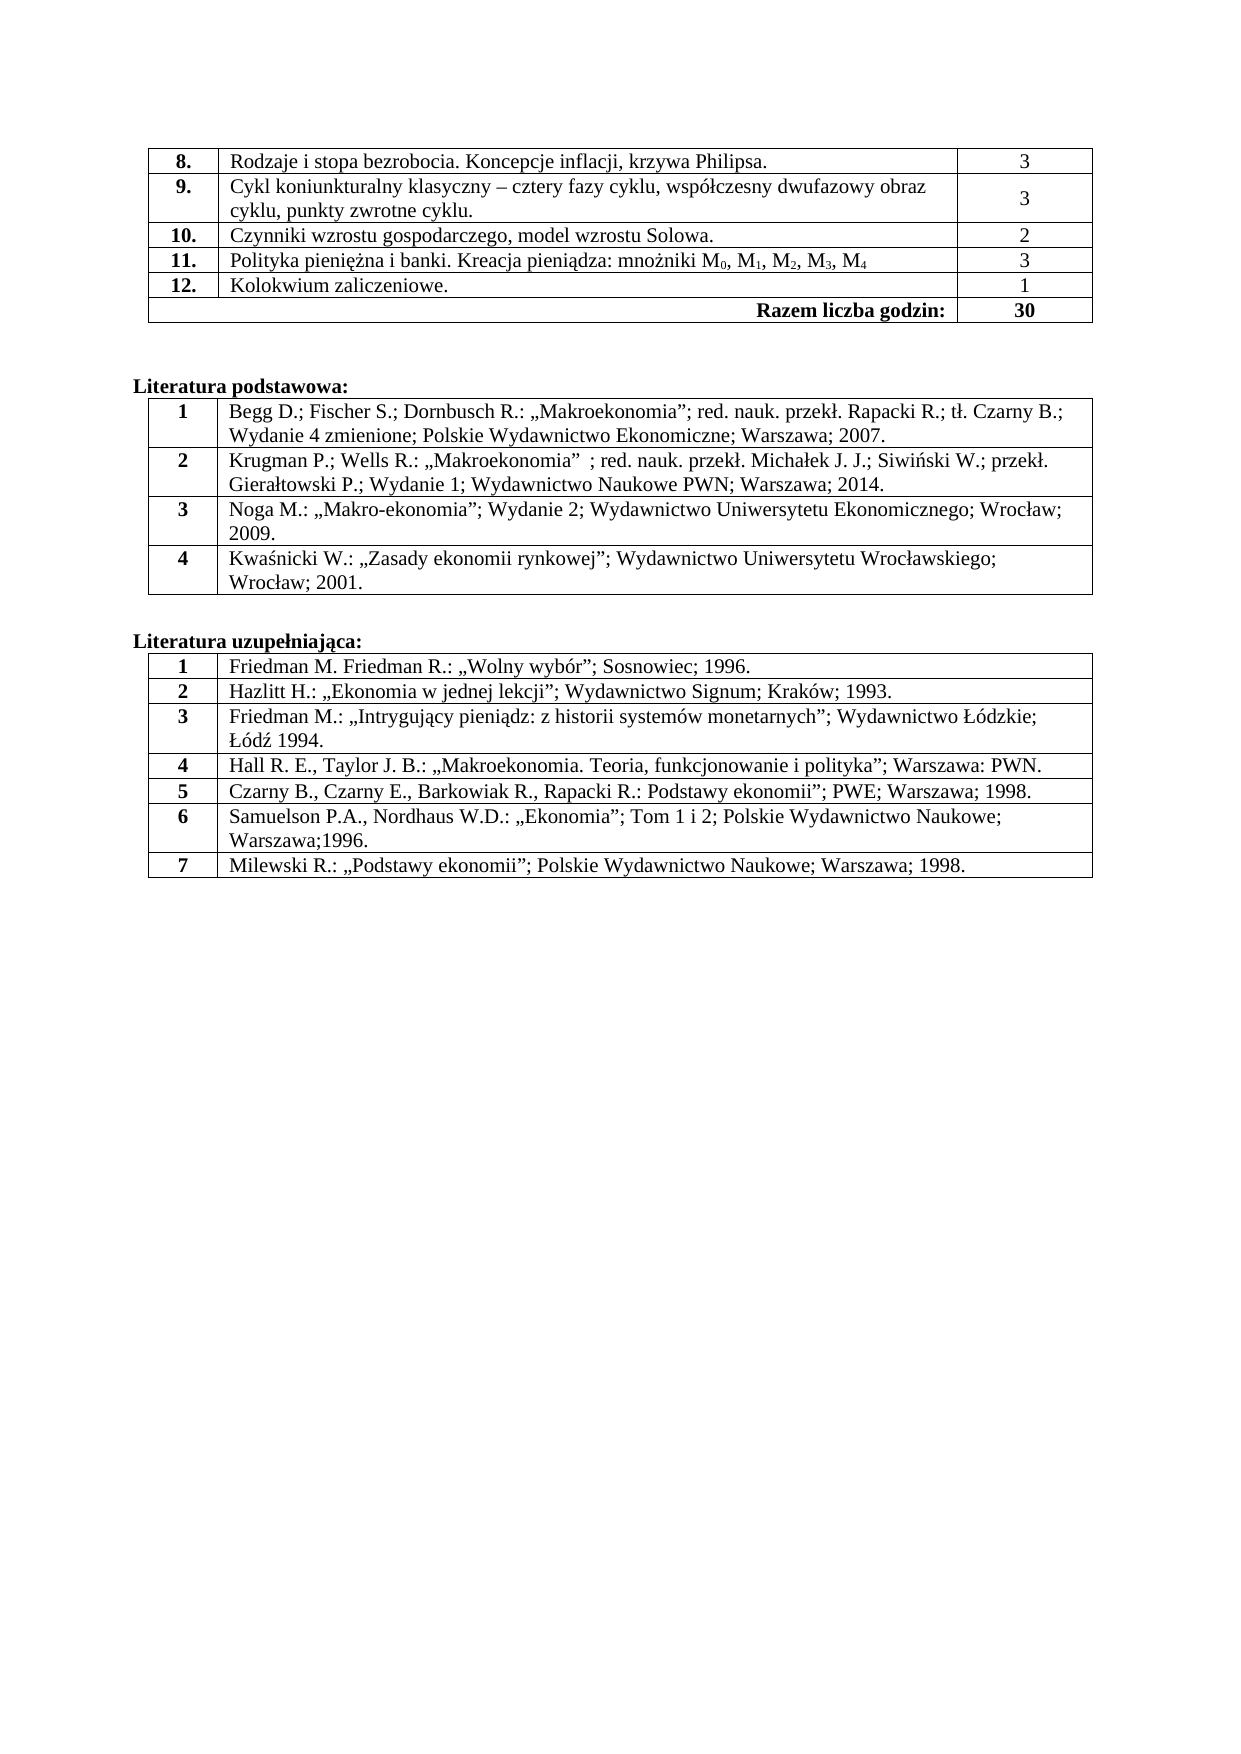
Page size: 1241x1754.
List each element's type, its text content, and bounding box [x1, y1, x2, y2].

table_cell Milewski R.: „Podstawy ekonomii”; Polskie Wydawnictwo Naukowe; Warszawa; 1998. [218, 853, 1092, 877]
table_cell 10. [149, 223, 218, 247]
table_cell 6 [149, 804, 217, 852]
table_cell 3 [958, 174, 1092, 222]
table_cell Czarny B., Czarny E., Barkowiak R., Rapacki R.: Podstawy ekonomii”; PWE; Warszawa; 1998. [218, 779, 1092, 803]
table_cell 11. [149, 248, 218, 272]
table_cell Krugman P.; Wells R.: „Makroekonomia” ; red. nauk. przekł. Michałek J. J.; Siwiński W.; przekł. Gierałtowski P.; Wydanie 1; Wydawnictwo Naukowe PWN; Warszawa; 2014. [218, 448, 1092, 496]
table_cell Kolokwium zaliczeniowe. [219, 273, 957, 297]
table_cell 9. [149, 174, 218, 222]
table_cell 4 [149, 546, 217, 594]
table_cell 3 [149, 497, 217, 545]
table_cell Cykl koniunkturalny klasyczny – cztery fazy cyklu, współczesny dwufazowy obraz cyklu, punkty zwrotne cyklu. [219, 174, 957, 222]
table_header Begg D.; Fischer S.; Dornbusch R.: „Makroekonomia”; red. nauk. przekł. Rapacki R.; tł. Czarny B.; Wydanie 4 zmienione; Polskie Wydawnictwo Ekonomiczne; Warszawa; 2007. [218, 399, 1092, 447]
table_header 1 [149, 654, 217, 678]
table_cell Noga M.: „Makro-ekonomia”; Wydanie 2; Wydawnictwo Uniwersytetu Ekonomicznego; Wrocław; 2009. [218, 497, 1092, 545]
table_cell 2 [958, 223, 1092, 247]
table_cell 5 [149, 779, 217, 803]
text Literatura podstawowa: [133, 374, 1093, 398]
table_cell Czynniki wzrostu gospodarczego, model wzrostu Solowa. [219, 223, 957, 247]
table_cell Friedman M.: „Intrygujący pieniądz: z historii systemów monetarnych”; Wydawnictwo Łódzkie; Łódź 1994. [218, 704, 1092, 752]
table_cell 8. [149, 149, 218, 173]
table_cell Rodzaje i stopa bezrobocia. Koncepcje inflacji, krzywa Philipsa. [219, 149, 957, 173]
table_cell 3 [958, 248, 1092, 272]
table_cell 7 [149, 853, 217, 877]
table_cell Razem liczba godzin: [149, 298, 957, 322]
table_header Friedman M. Friedman R.: „Wolny wybór”; Sosnowiec; 1996. [218, 654, 1092, 678]
table_cell Hall R. E., Taylor J. B.: „Makroekonomia. Teoria, funkcjonowanie i polityka”; Warszawa: PWN. [218, 754, 1092, 777]
text Literatura uzupełniająca: [133, 629, 1093, 653]
table_cell 2 [149, 679, 217, 703]
table_cell Samuelson P.A., Nordhaus W.D.: „Ekonomia”; Tom 1 i 2; Polskie Wydawnictwo Naukowe; Warszawa;1996. [218, 804, 1092, 852]
table_cell 3 [149, 704, 217, 752]
table_cell 12. [149, 273, 218, 297]
table_cell 2 [149, 448, 217, 496]
table_cell 1 [958, 273, 1092, 297]
table_cell 4 [149, 754, 217, 777]
table_cell 30 [958, 298, 1092, 322]
table_cell 3 [958, 149, 1092, 173]
table_header 1 [149, 399, 217, 447]
table_cell Polityka pieniężna i banki. Kreacja pieniądza: mnożniki M0, M1, M2, M3, M4 [219, 248, 957, 272]
table_cell Kwaśnicki W.: „Zasady ekonomii rynkowej”; Wydawnictwo Uniwersytetu Wrocławskiego; Wrocław; 2001. [218, 546, 1092, 594]
table_cell Hazlitt H.: „Ekonomia w jednej lekcji”; Wydawnictwo Signum; Kraków; 1993. [218, 679, 1092, 703]
